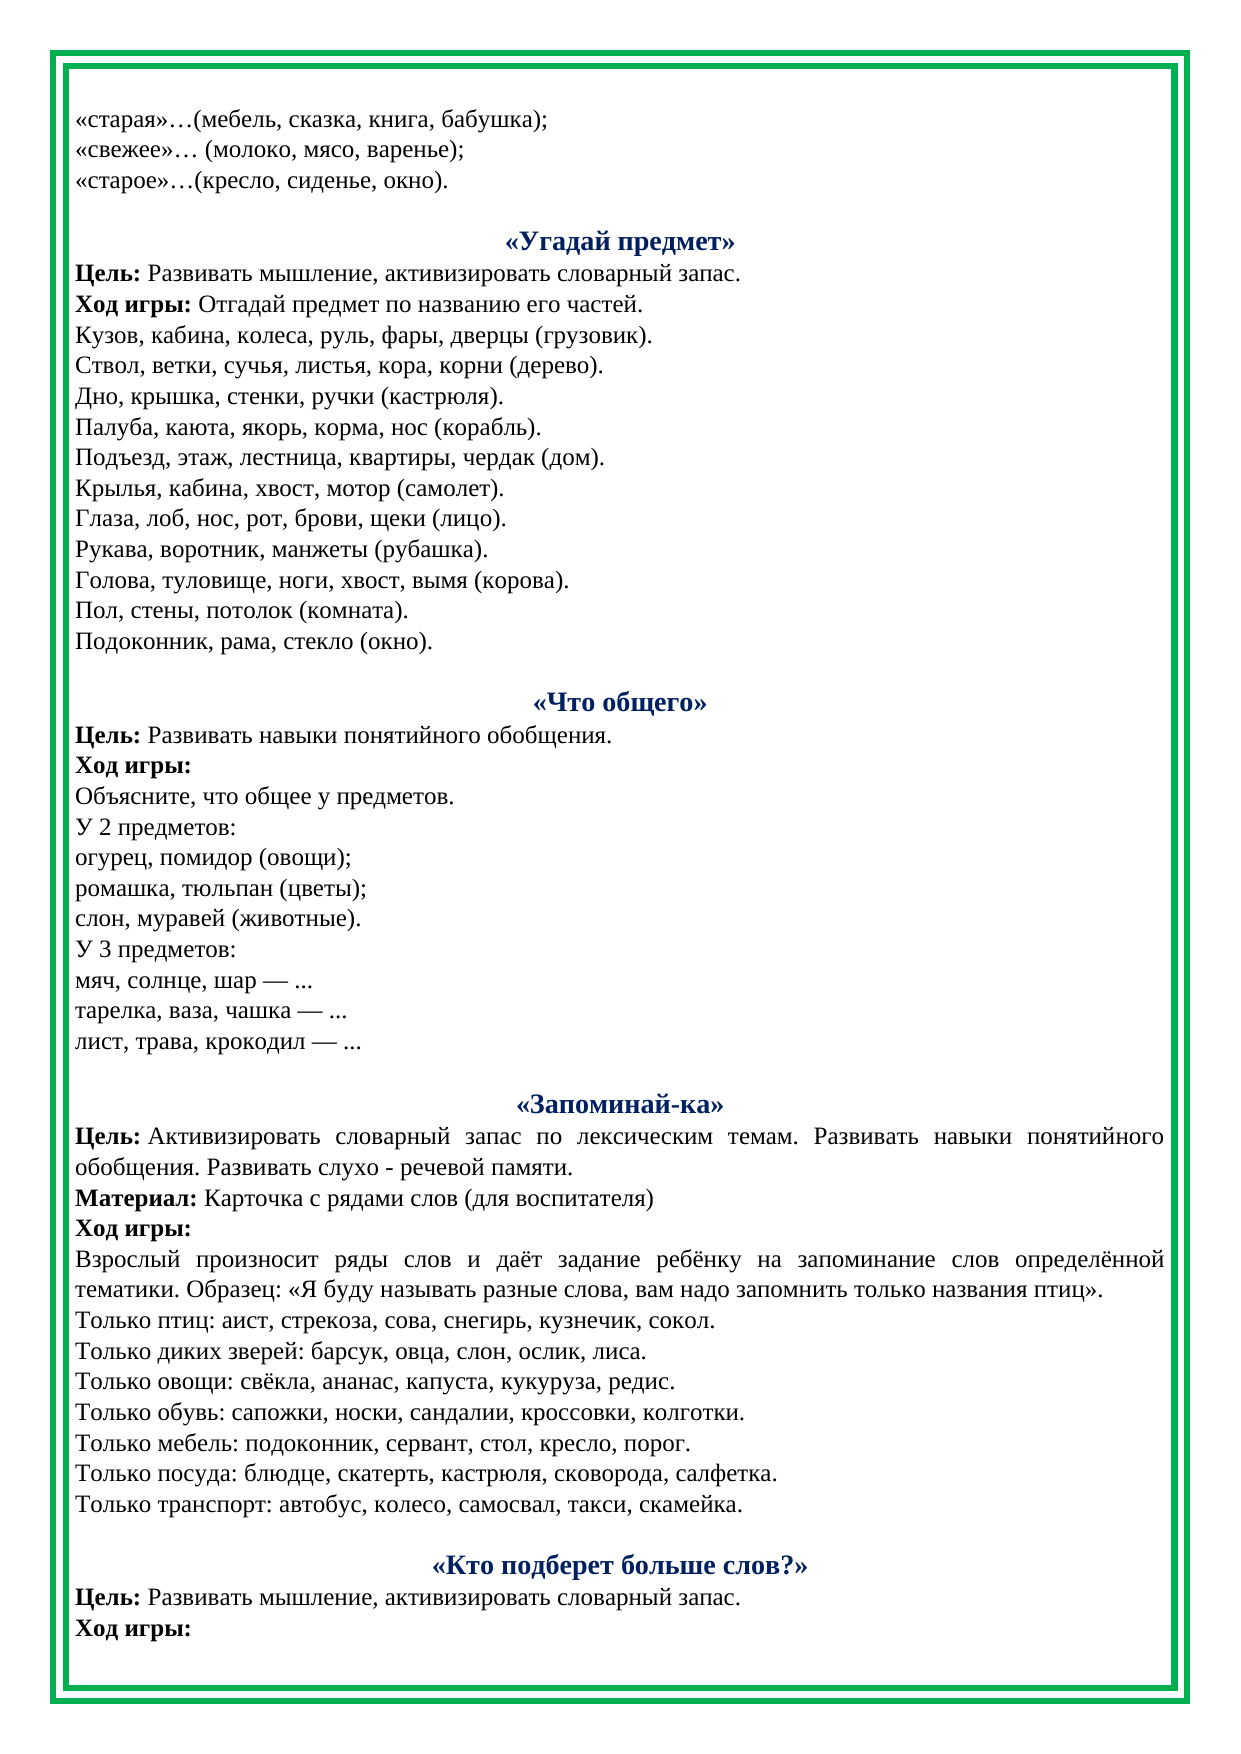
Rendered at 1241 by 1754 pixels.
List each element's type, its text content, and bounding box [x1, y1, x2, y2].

text «свежее»… (молоко, мясо, варенье); [75, 132, 1165, 163]
text Кузов, кабина, колеса, руль, фары, дверцы (грузовик). [75, 318, 1165, 348]
text Дно, крышка, стенки, ручки (кастрюля). [75, 379, 1165, 410]
text «старая»…(мебель, сказка, книга, бабушка); [75, 102, 1165, 132]
text Только диких зверей: барсук, овца, слон, ослик, лиса. [75, 1334, 1165, 1364]
text Только посуда: блюдце, скатерть, кастрюля, сковорода, салфетка. [75, 1456, 1165, 1487]
text Голова, туловище, ноги, хвост, вымя (корова). [75, 563, 1165, 593]
text мяч, солнце, шар — ... [75, 963, 1165, 993]
text Крылья, кабина, хвост, мотор (самолет). [75, 471, 1165, 502]
text Ход игры: [75, 1611, 1165, 1642]
text Только птиц: аист, стрекоза, сова, снегирь, кузнечик, сокол. [75, 1303, 1165, 1334]
text Пол, стены, потолок (комната). [75, 593, 1165, 624]
text ромашка, тюльпан (цветы); [75, 871, 1165, 902]
text Цель: Развивать мышление, активизировать словарный запас. [75, 257, 1165, 287]
text тарелка, ваза, чашка — ... [75, 993, 1165, 1024]
text «Кто подберет больше слов?» [75, 1548, 1165, 1581]
text Только транспорт: автобус, колесо, самосвал, такси, скамейка. [75, 1487, 1165, 1518]
text Глаза, лоб, нос, рот, брови, щеки (лицо). [75, 502, 1165, 532]
text «Что общего» [75, 685, 1165, 718]
text Объясните, что общее у предметов. [75, 779, 1165, 810]
text «Угадай предмет» [75, 224, 1165, 257]
text Цель: Активизировать словарный запас по лексическим темам. Развивать навыки понятийного обобщения. Развивать слухо - речевой памяти. [75, 1119, 1165, 1181]
text Цель: Развивать навыки понятийного обобщения. [75, 718, 1165, 748]
text У 3 предметов: [75, 932, 1165, 963]
text Цель: Развивать мышление, активизировать словарный запас. [75, 1581, 1165, 1611]
text Подъезд, этаж, лестница, квартиры, чердак (дом). [75, 440, 1165, 471]
text Материал: Карточка с рядами слов (для воспитателя) [75, 1181, 1165, 1211]
text Палуба, каюта, якорь, корма, нос (корабль). [75, 410, 1165, 440]
text Подоконник, рама, стекло (окно). [75, 624, 1165, 655]
text лист, трава, крокодил — ... [75, 1024, 1165, 1055]
text Ход игры: [75, 1211, 1165, 1242]
text Только обувь: сапожки, носки, сандалии, кроссовки, колготки. [75, 1395, 1165, 1426]
text Взрослый произносит ряды слов и даёт задание ребёнку на запоминание слов определённой тематики. Образец: «Я буду называть разные слова, вам надо запомнить только названия птиц». [75, 1242, 1165, 1303]
text «Запоминай-ка» [75, 1087, 1165, 1119]
text Только мебель: подоконник, сервант, стол, кресло, порог. [75, 1426, 1165, 1456]
text огурец, помидор (овощи); [75, 840, 1165, 871]
text Только овощи: свёкла, ананас, капуста, кукуруза, редис. [75, 1364, 1165, 1395]
text Рукава, воротник, манжеты (рубашка). [75, 532, 1165, 563]
text Ход игры: [75, 748, 1165, 779]
text Ствол, ветки, сучья, листья, кора, корни (дерево). [75, 348, 1165, 379]
text слон, муравей (животные). [75, 902, 1165, 932]
text У 2 предметов: [75, 810, 1165, 840]
text «старое»…(кресло, сиденье, окно). [75, 163, 1165, 194]
text Ход игры: Отгадай предмет по названию его частей. [75, 287, 1165, 318]
